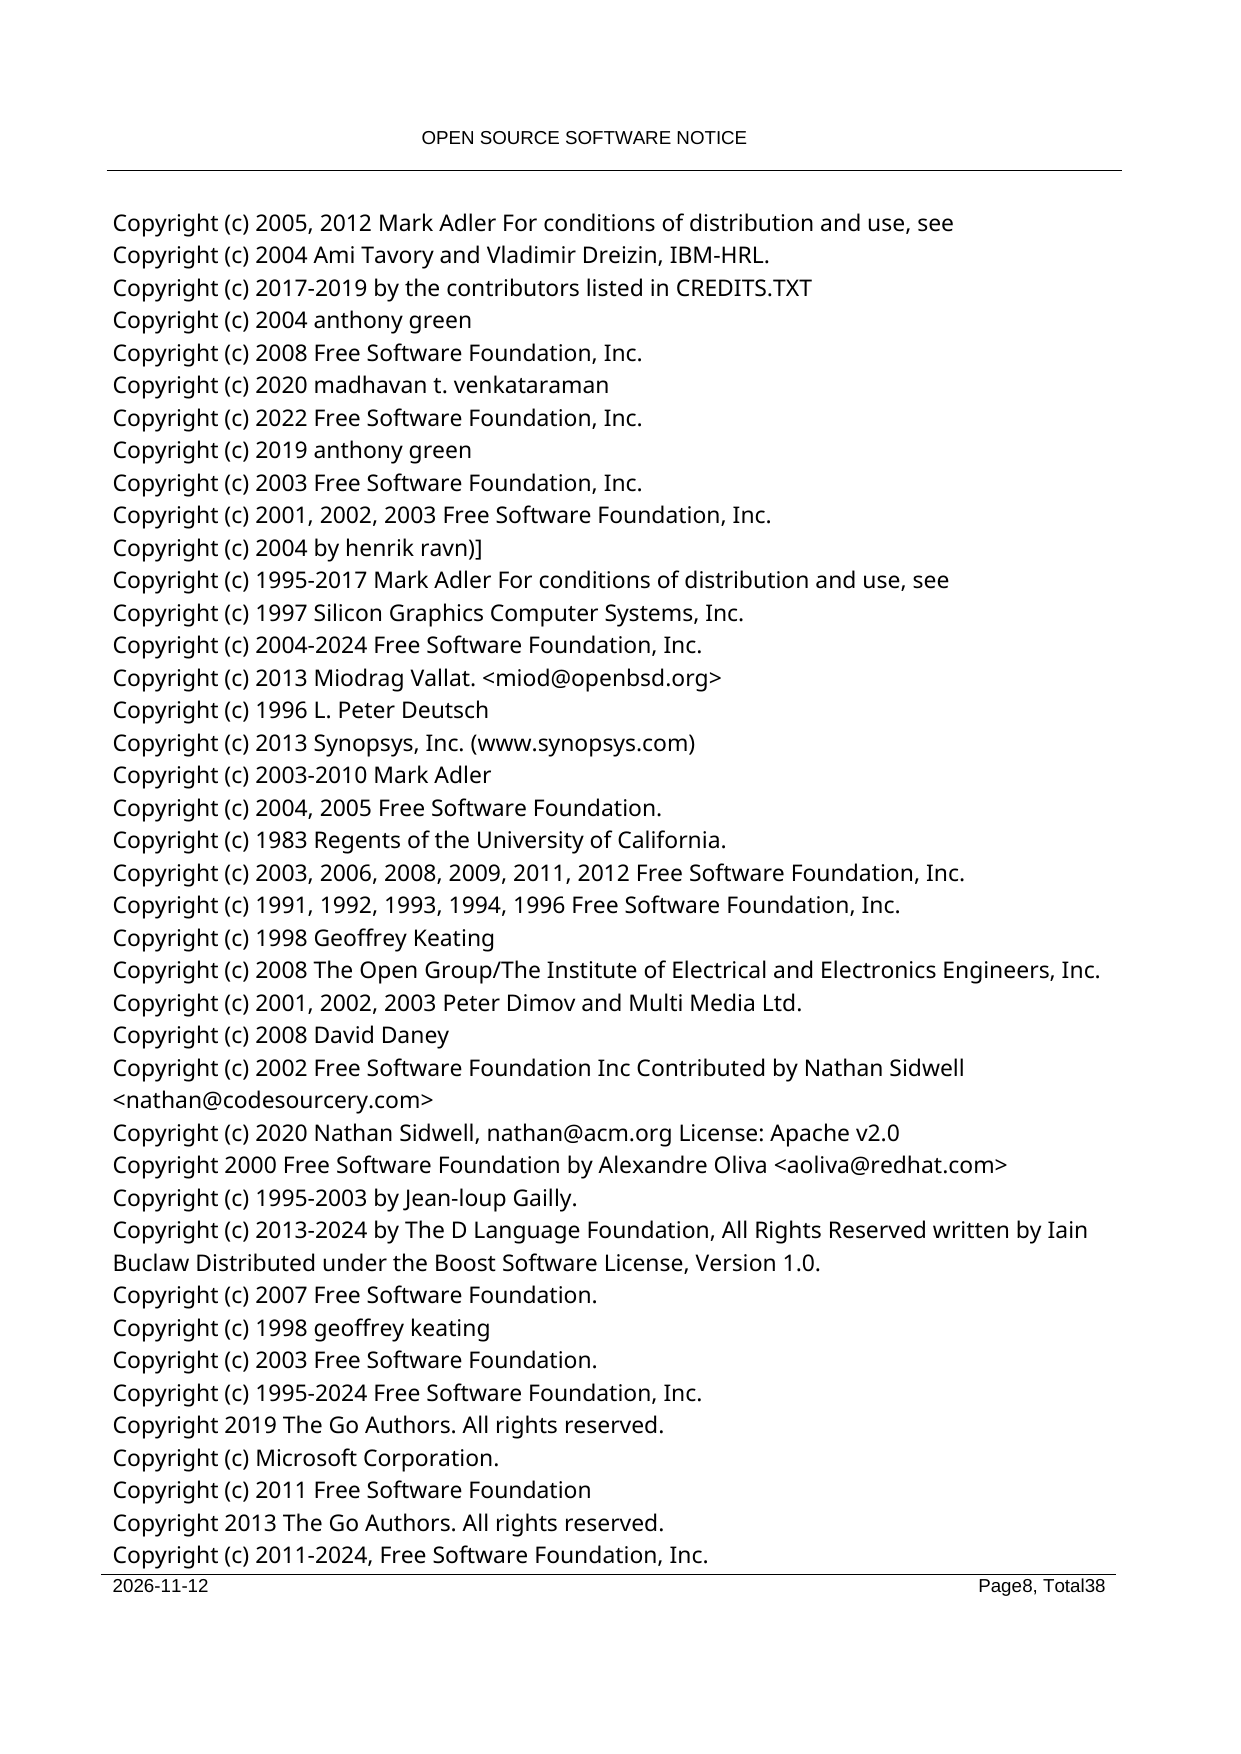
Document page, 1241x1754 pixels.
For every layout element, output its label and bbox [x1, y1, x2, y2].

text [112, 206, 1128, 1571]
